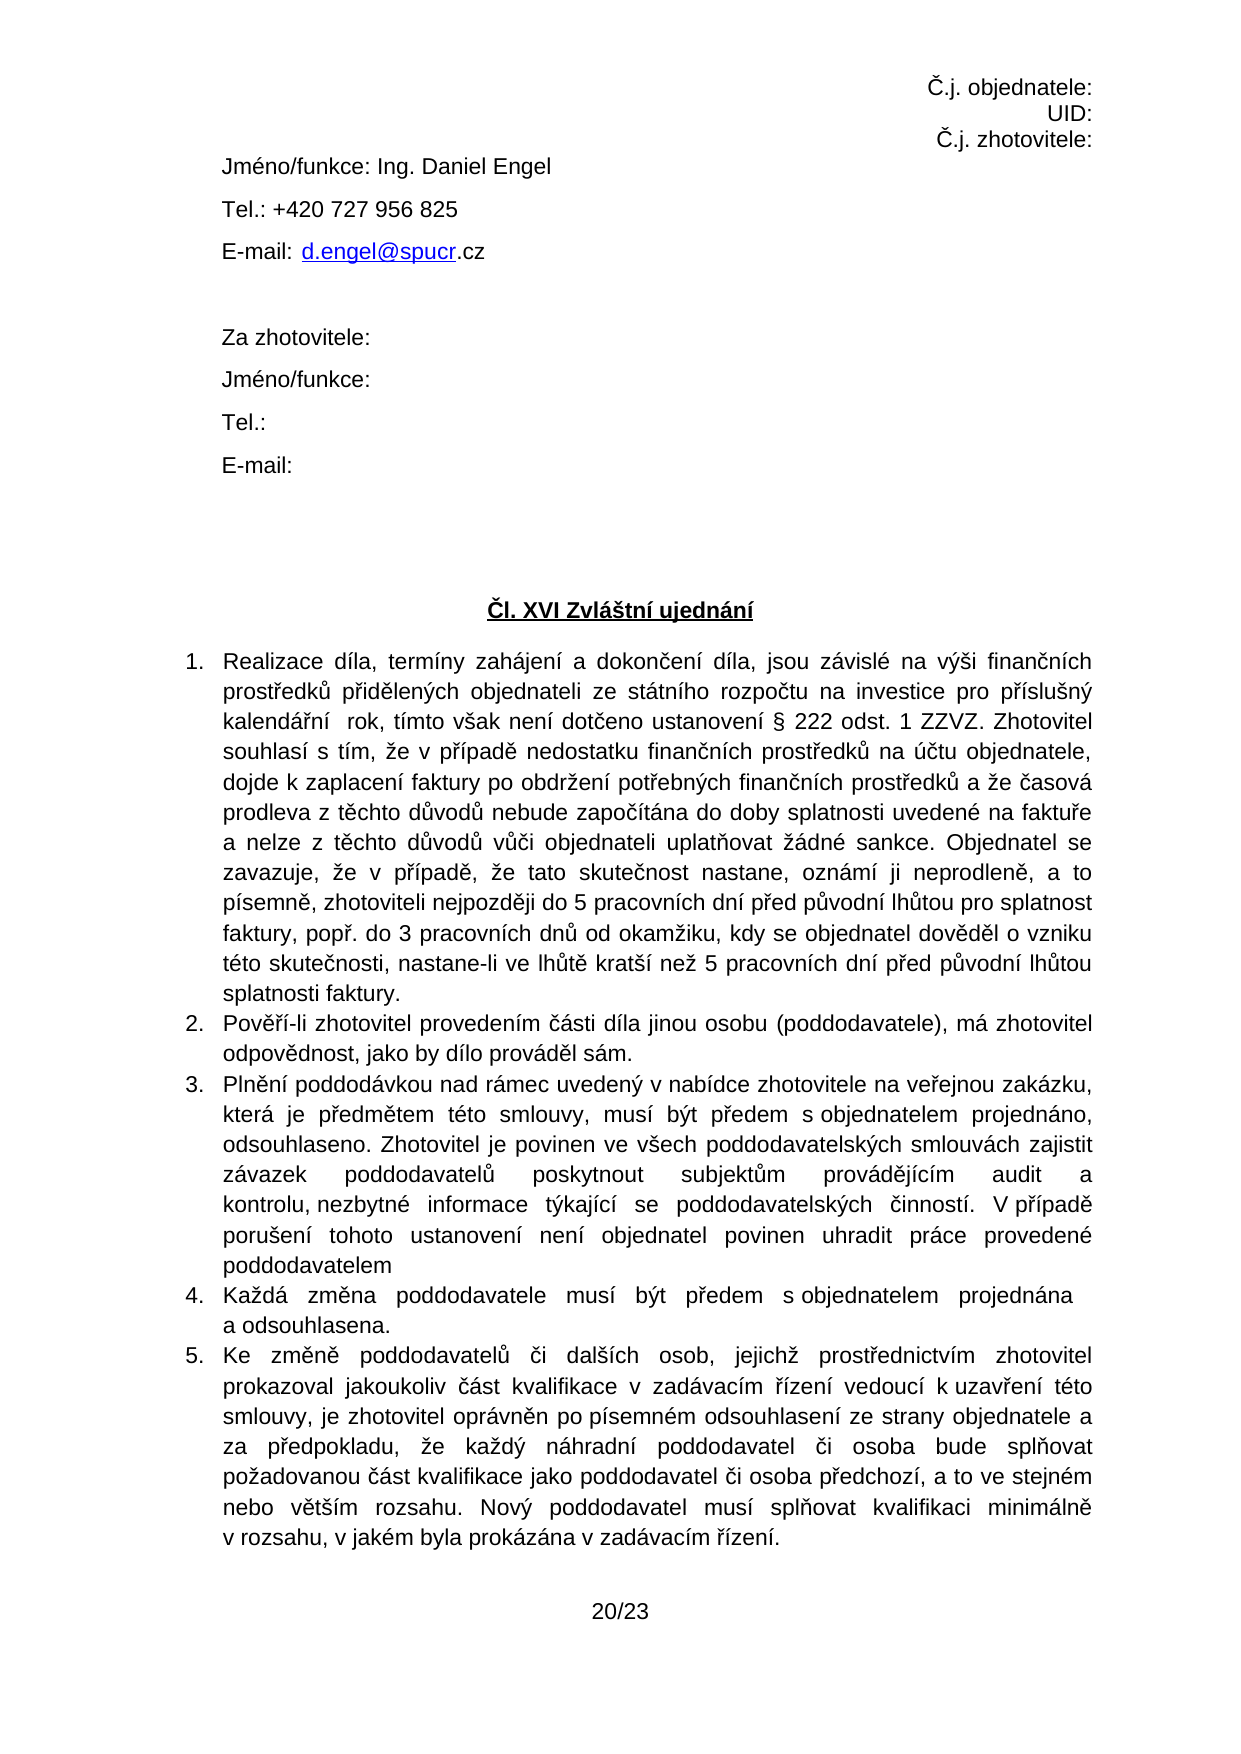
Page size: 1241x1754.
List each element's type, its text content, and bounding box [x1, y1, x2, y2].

list Plnění poddodávkou nad rámec uvedený v nabídce zhotovitele na veřejnou zakázku, která je předmětem této smlouvy, musí být předem s objednatelem projednáno, odsouhlaseno. Zhotovitel je povinen ve všech poddodavatelských smlouvách zajistit závazek poddodavatelů poskytnout subjektům provádějícím audit a kontrolu, nezbytné informace týkající se poddodavatelských činností. V případě porušení tohoto ustanovení není objednatel povinen uhradit práce provedené poddodavatelem [185, 1071, 1093, 1278]
text Jméno/funkce: Ing. Daniel Engel [148, 153, 1093, 179]
list Ke změně poddodavatelů či dalších osob, jejichž prostřednictvím zhotovitel prokazoval jakoukoliv část kvalifikace v zadávacím řízení vedoucí k uzavření této smlouvy, je zhotovitel oprávněn po písemném odsouhlasení ze strany objednatele a za předpokladu, že každý náhradní poddodavatel či osoba bude splňovat požadovanou část kvalifikace jako poddodavatel či osoba předchozí, a to ve stejném nebo větším rozsahu. Nový poddodavatel musí splňovat kvalifikaci minimálně v rozsahu, v jakém byla prokázána v zadávacím řízení. [185, 1342, 1093, 1550]
text Tel.: +420 727 956 825 [192, 196, 1093, 222]
text Jméno/funkce: [192, 366, 1093, 393]
list Pověří-li zhotovitel provedením části díla jinou osobu (poddodavatele), má zhotovitel odpovědnost, jako by dílo prováděl sám. [185, 1010, 1093, 1067]
list Každá změna poddodavatele musí být předem s objednatelem projednána a odsouhlasena. [185, 1282, 1093, 1338]
text E-mail: d.engel@spucr.cz [192, 238, 1093, 264]
text E-mail: [192, 452, 1093, 478]
text Čl. XVI Zvláštní ujednání [148, 597, 1093, 623]
text Tel.: [192, 409, 1093, 435]
list Realizace díla, termíny zahájení a dokončení díla, jsou závislé na výši finančních prostředků přidělených objednateli ze státního rozpočtu na investice pro příslušný kalendářní rok, tímto však není dotčeno ustanovení § 222 odst. 1 ZZVZ. Zhotovitel souhlasí s tím, že v případě nedostatku finančních prostředků na účtu objednatele, dojde k zaplacení faktury po obdržení potřebných finančních prostředků a že časová prodleva z těchto důvodů nebude započítána do doby splatnosti uvedené na faktuře a nelze z těchto důvodů vůči objednateli uplatňovat žádné sankce. Objednatel se zavazuje, že v případě, že tato skutečnost nastane, oznámí ji neprodleně, a to písemně, zhotoviteli nejpozději do 5 pracovních dní před původní lhůtou pro splatnost faktury, popř. do 3 pracovních dnů od okamžiku, kdy se objednatel dověděl o vzniku této skutečnosti, nastane-li ve lhůtě kratší než 5 pracovních dní před původní lhůtou splatnosti faktury. [185, 648, 1093, 1006]
text Za zhotovitele: [192, 324, 1093, 350]
